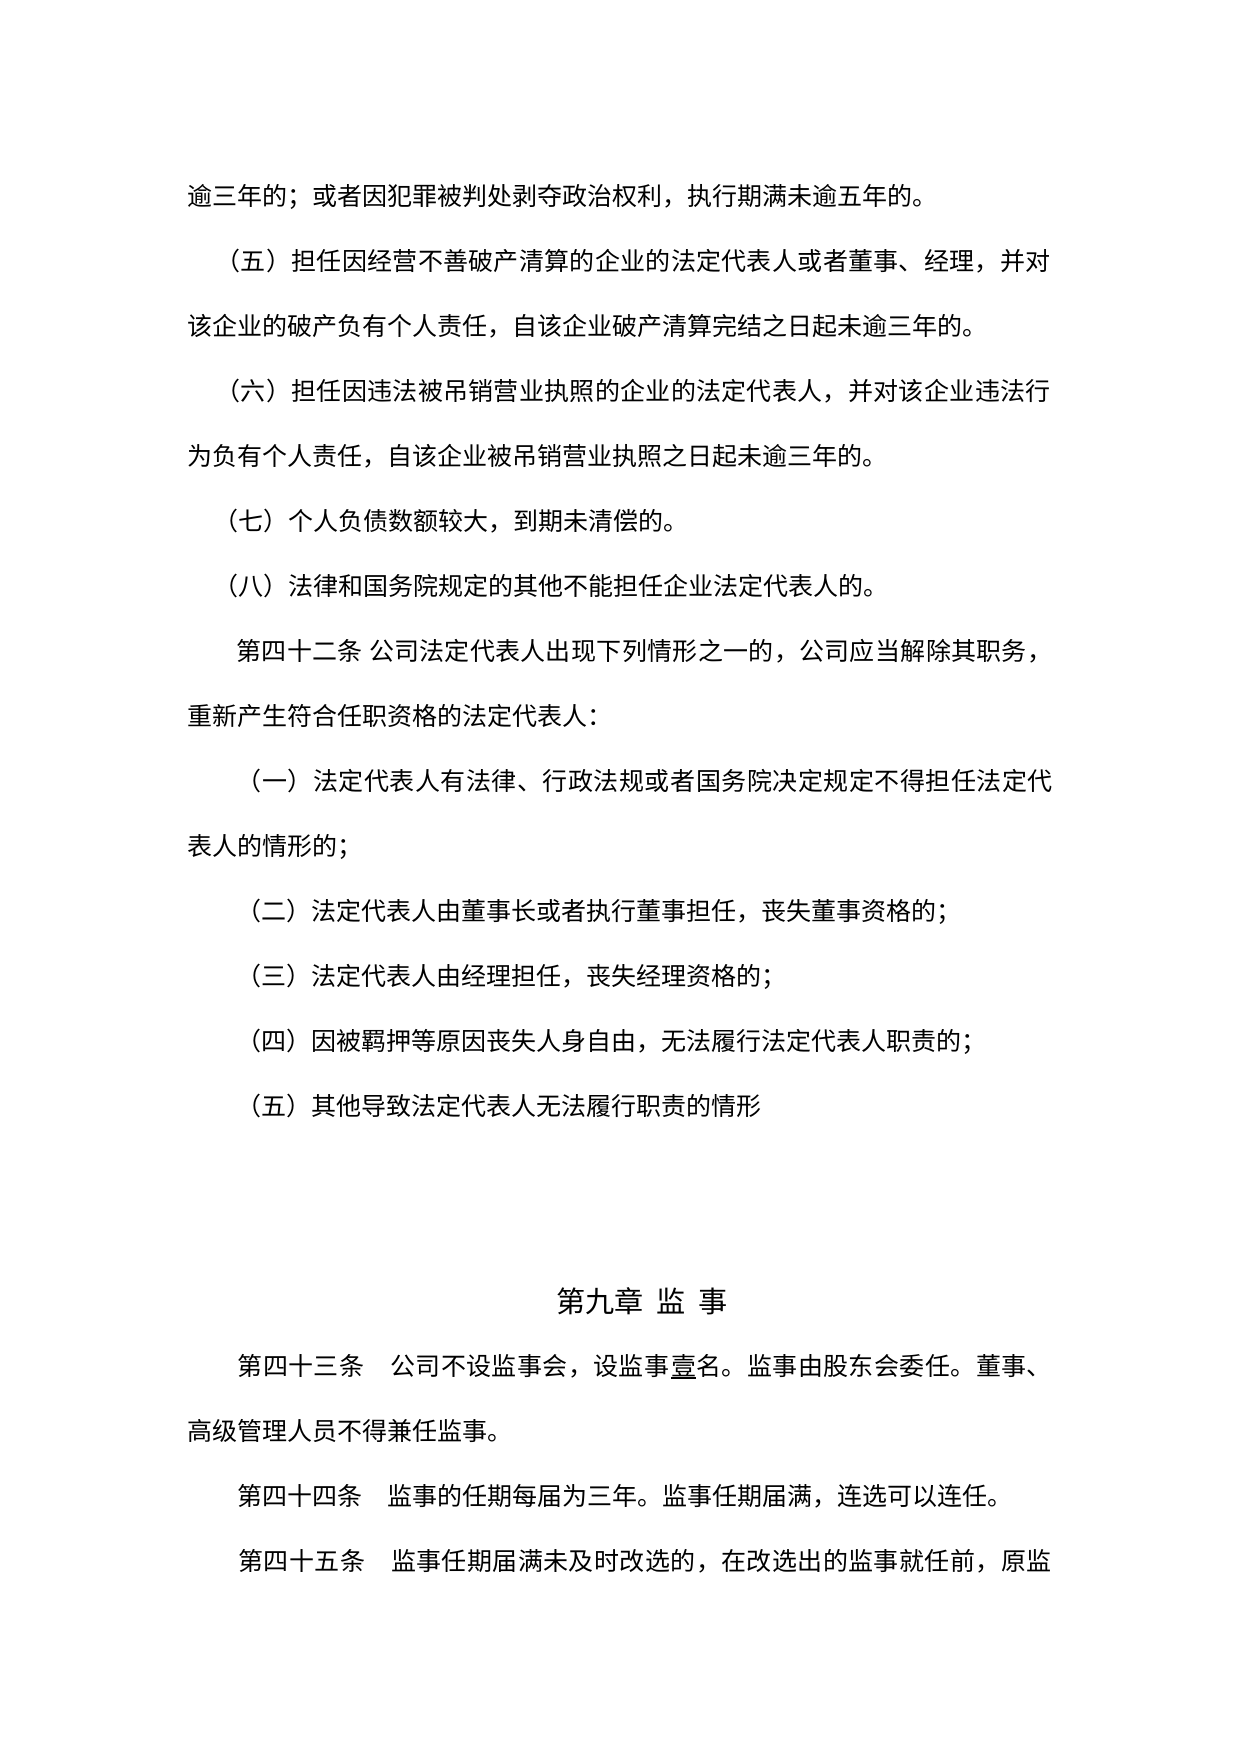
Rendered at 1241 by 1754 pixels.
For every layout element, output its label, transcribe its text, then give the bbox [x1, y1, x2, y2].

text 第九章 监 事 [187, 1267, 1053, 1332]
text （二）法定代表人由董事长或者执行董事担任，丧失董事资格的； [187, 877, 1053, 942]
text 第四十二条 公司法定代表人出现下列情形之一的，公司应当解除其职务，重新产生符合任职资格的法定代表人： [187, 617, 1053, 747]
text （三）法定代表人由经理担任，丧失经理资格的； [187, 942, 1053, 1007]
text 第四十四条 监事的任期每届为三年。监事任期届满，连选可以连任。 [187, 1462, 1053, 1527]
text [187, 1527, 1053, 1592]
text （四）因被羁押等原因丧失人身自由，无法履行法定代表人职责的； [187, 1007, 1053, 1072]
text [187, 162, 1053, 617]
text （五）其他导致法定代表人无法履行职责的情形 [187, 1072, 1053, 1137]
text （一）法定代表人有法律、行政法规或者国务院决定规定不得担任法定代表人的情形的； [187, 747, 1053, 877]
text 第四十三条 公司不设监事会，设监事壹名。监事由股东会委任。董事、高级管理人员不得兼任监事。 [187, 1332, 1053, 1462]
